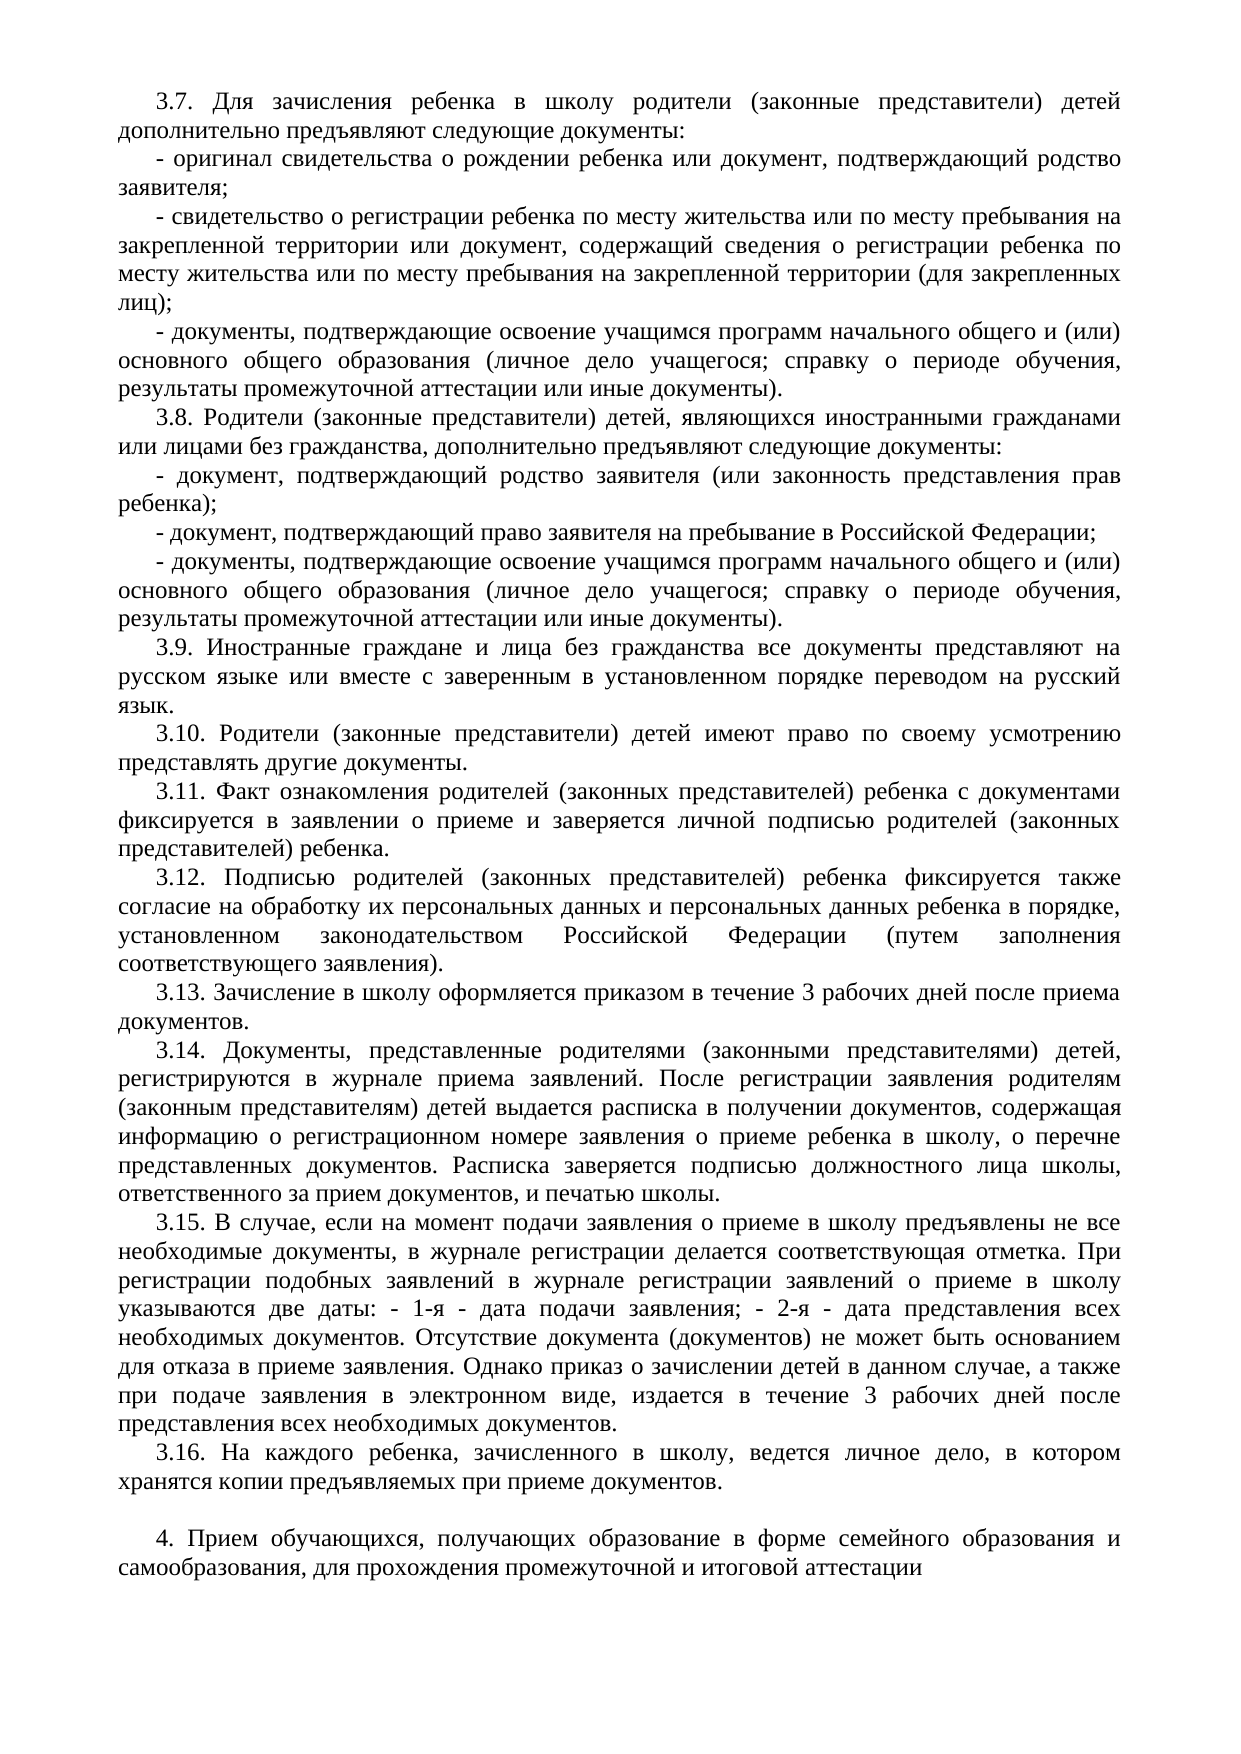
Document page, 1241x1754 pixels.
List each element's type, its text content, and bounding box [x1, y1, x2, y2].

list Родители (законные представители) детей имеют право по своему усмотрению представлять другие документы. [118, 718, 1122, 776]
list На каждого ребенка, зачисленного в школу, ведется личное дело, в котором хранятся копии предъявляемых при приеме документов. [118, 1437, 1122, 1495]
list Родители (законные представители) детей, являющихся иностранными гражданами или лицами без гражданства, дополнительно предъявляют следующие документы: [118, 402, 1122, 460]
list Прием обучающихся, получающих образование в форме семейного образования и самообразования, для прохождения промежуточной и итоговой аттестации [118, 1523, 1122, 1581]
list Зачисление в школу оформляется приказом в течение 3 рабочих дней после приема документов. [118, 977, 1122, 1035]
list документы, подтверждающие освоение учащимся программ начального общего и (или) основного общего образования (личное дело учащегося; справку о периоде обучения, результаты промежуточной аттестации или иные документы). [118, 546, 1122, 632]
list документы, подтверждающие освоение учащимся программ начального общего и (или) основного общего образования (личное дело учащегося; справку о периоде обучения, результаты промежуточной аттестации или иные документы). [118, 316, 1122, 402]
list Для зачисления ребенка в школу родители (законные представители) детей дополнительно предъявляют следующие документы: [118, 86, 1121, 143]
list Документы, представленные родителями (законными представителями) детей, регистрируются в журнале приема заявлений. После регистрации заявления родителям (законным представителям) детей выдается расписка в получении документов, содержащая информацию о регистрационном номере заявления о приеме ребенка в школу, о перечне представленных документов. Расписка заверяется подписью должностного лица школы, ответственного за прием документов, и печатью школы. [118, 1035, 1122, 1207]
list Иностранные граждане и лица без гражданства все документы представляют на русском языке или вместе с заверенным в установленном порядке переводом на русский язык. [118, 632, 1122, 718]
list Подписью родителей (законных представителей) ребенка фиксируется также согласие на обработку их персональных данных и персональных данных ребенка в порядке, установленном законодательством Российской Федерации (путем заполнения соответствующего заявления). [118, 862, 1122, 977]
list Факт ознакомления родителей (законных представителей) ребенка с документами фиксируется в заявлении о приеме и заверяется личной подписью родителей (законных представителей) ребенка. [118, 776, 1121, 862]
list оригинал свидетельства о рождении ребенка или документ, подтверждающий родство заявителя; [118, 143, 1122, 201]
list документ, подтверждающий право заявителя на пребывание в Российской Федерации; [156, 517, 1146, 546]
list В случае, если на момент подачи заявления о приеме в школу предъявлены не все необходимые документы, в журнале регистрации делается соответствующая отметка. При регистрации подобных заявлений в журнале регистрации заявлений о приеме в школу указываются две даты: - 1-я - дата подачи заявления; - 2-я - дата представления всех необходимых документов. Отсутствие документа (документов) не может быть основанием для отказа в приеме заявления. Однако приказ о зачислении детей в данном случае, а также при подаче заявления в электронном виде, издается в течение 3 рабочих дней после представления всех необходимых документов. [118, 1207, 1122, 1437]
list документ, подтверждающий родство заявителя (или законность представления прав ребенка); [118, 460, 1122, 517]
list свидетельство о регистрации ребенка по месту жительства или по месту пребывания на закрепленной территории или документ, содержащий сведения о регистрации ребенка по месту жительства или по месту пребывания на закрепленной территории (для закрепленных лиц); [118, 201, 1122, 316]
